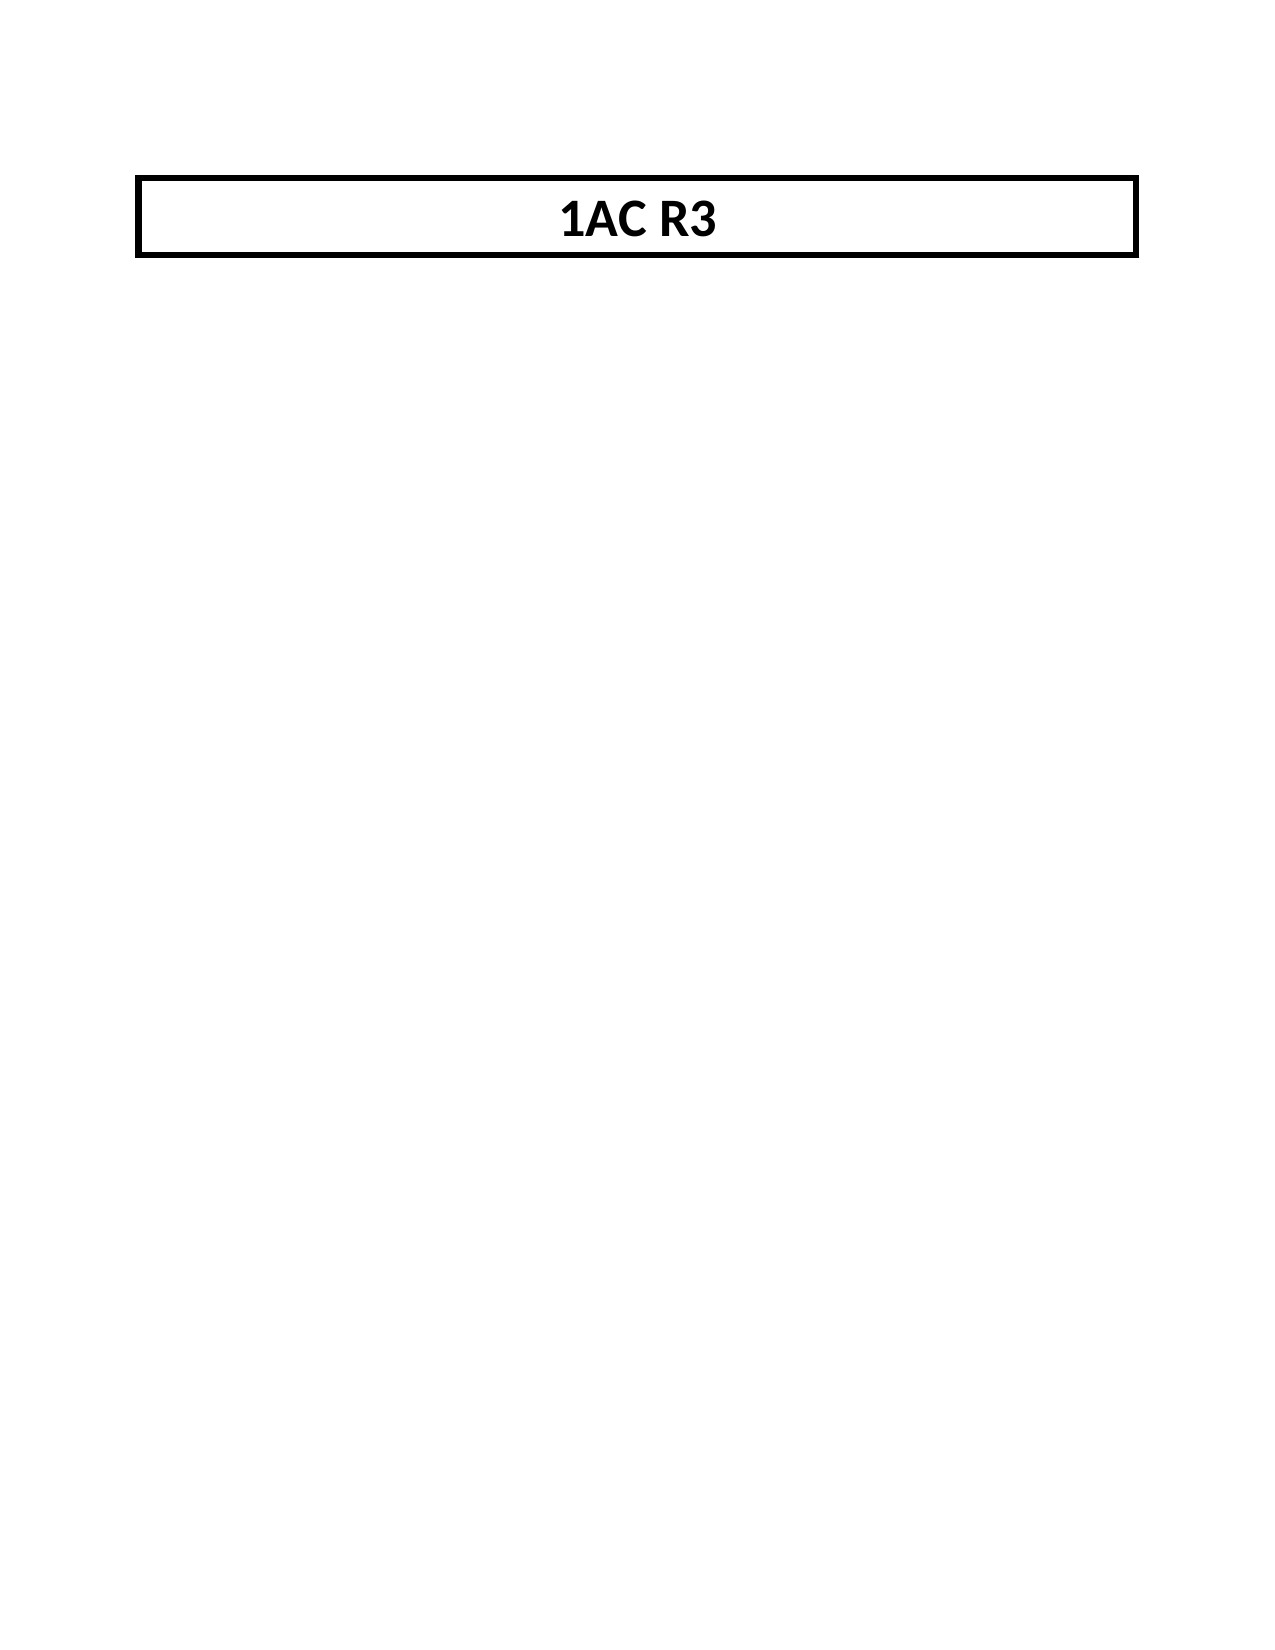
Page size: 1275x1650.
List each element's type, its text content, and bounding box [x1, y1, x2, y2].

subtitle 1AC R3 [142, 181, 1133, 252]
